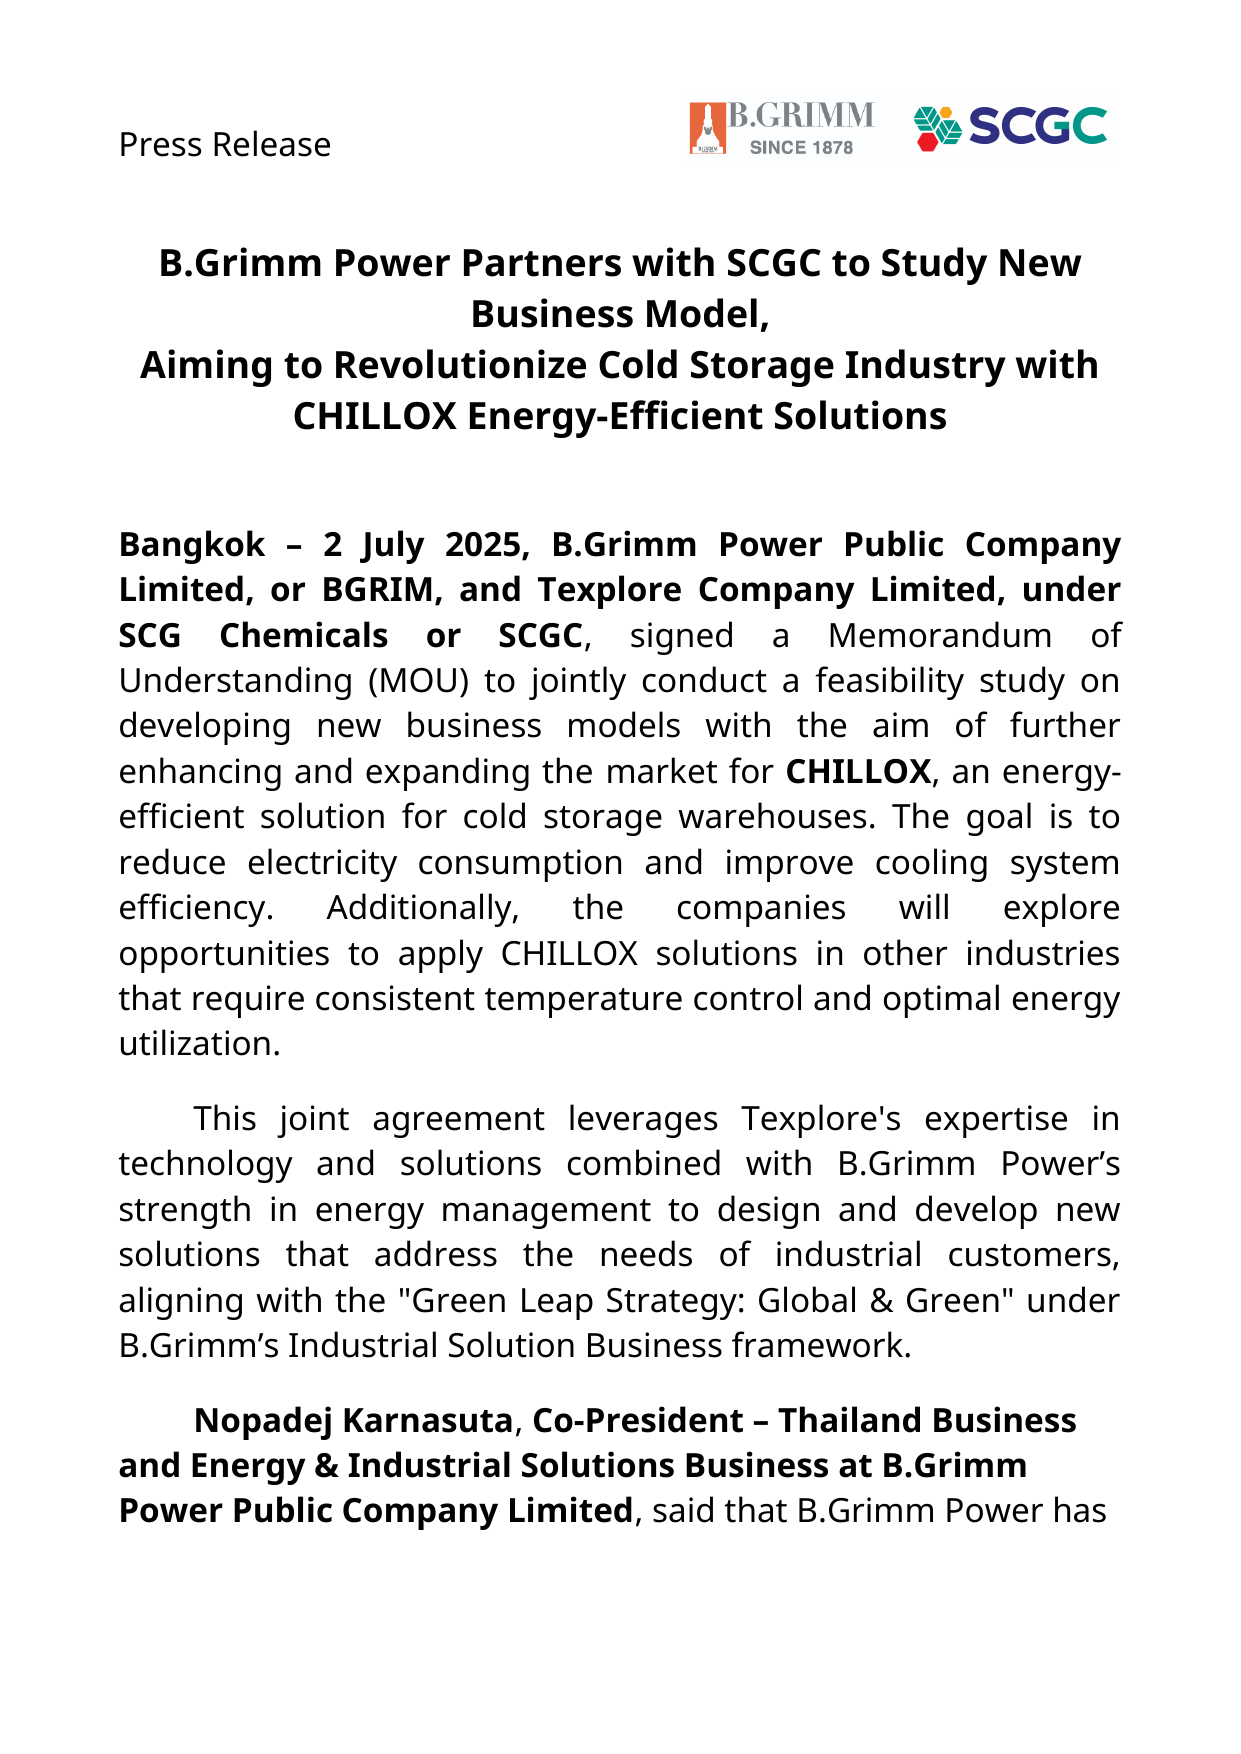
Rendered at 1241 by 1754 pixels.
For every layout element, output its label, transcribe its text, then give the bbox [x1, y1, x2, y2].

text Aiming to Revolutionize Cold Storage Industry with CHILLOX Energy-Efficient Solutions [118, 338, 1122, 440]
text B.Grimm Power Partners with SCGC to Study New Business Model, [118, 236, 1122, 338]
text This joint agreement leverages Texplore's expertise in technology and solutions combined with B.Grimm Power’s strength in energy management to design and develop new solutions that address the needs of industrial customers, aligning with the "Green Leap Strategy: Global & Green" under B.Grimm’s Industrial Solution Business framework. [118, 1095, 1122, 1367]
text Bangkok – 2 July 2025, B.Grimm Power Public Company Limited, or BGRIM, and Texplore Company Limited, under SCG Chemicals or SCGC, signed a Memorandum of Understanding (MOU) to jointly conduct a feasibility study on developing new business models with the aim of further enhancing and expanding the market for CHILLOX, an energy-efficient solution for cold storage warehouses. The goal is to reduce electricity consumption and improve cooling system efficiency. Additionally, the companies will explore opportunities to apply CHILLOX solutions in other industries that require consistent temperature control and optimal energy utilization. [118, 521, 1122, 1066]
picture [683, 95, 891, 165]
picture [899, 92, 1119, 162]
